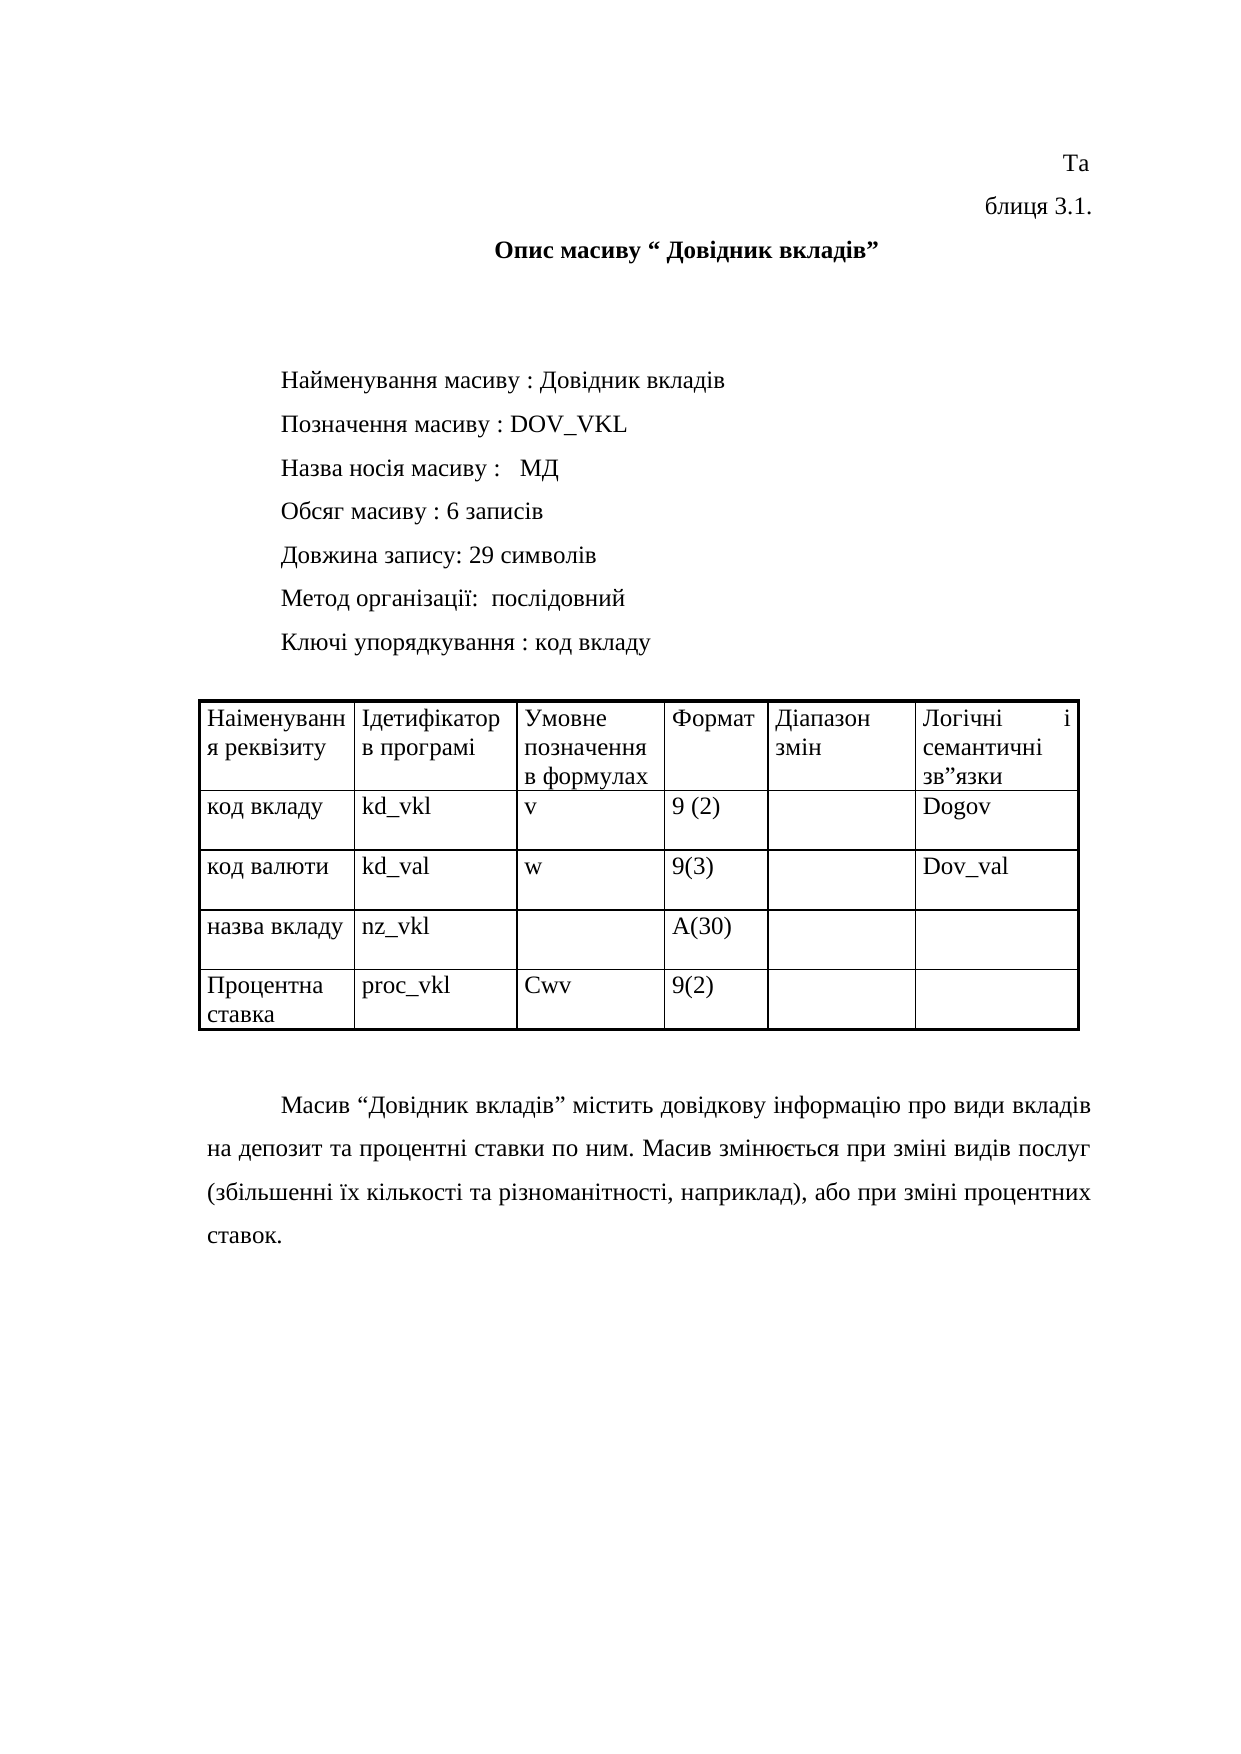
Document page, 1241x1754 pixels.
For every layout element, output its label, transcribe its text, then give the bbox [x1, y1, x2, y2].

table_cell Сwv [518, 970, 664, 1028]
text Опис масиву “ Довідник вкладів” [207, 235, 1092, 264]
table_cell [769, 970, 915, 1028]
table_header Формат [665, 703, 767, 789]
table_header Наіменування реквізиту [201, 703, 354, 789]
table_cell w [518, 851, 664, 909]
table_cell Dov_val [916, 851, 1077, 909]
text Позначення масиву : DOV_VKL [207, 409, 1092, 438]
table_header Умовне позначення в формулах [518, 703, 664, 789]
table_cell 9(2) [665, 970, 767, 1028]
table_header Діапазон змін [769, 703, 915, 789]
table_cell nz_vkl [355, 911, 516, 969]
text Назва носія масиву : МД [207, 452, 1092, 482]
table_cell Процентна ставка [201, 970, 354, 1028]
table_cell v [518, 791, 664, 849]
table_cell код вкладу [201, 791, 354, 849]
table_cell [769, 791, 915, 849]
text Обсяг масиву : 6 записів [207, 496, 1092, 525]
text Ключі упорядкування : код вкладу [207, 627, 1092, 656]
table_cell Dogov [916, 791, 1077, 849]
text Метод організації: послідовний [207, 583, 1092, 612]
text Таблиця 3.1. [207, 148, 1092, 220]
table_cell [916, 970, 1077, 1028]
table_cell код валюти [201, 851, 354, 909]
table_cell [916, 911, 1077, 969]
table_cell A(30) [665, 911, 767, 969]
table_cell [769, 911, 915, 969]
table_cell [518, 911, 664, 969]
table_cell 9(3) [665, 851, 767, 909]
table_cell kd_vkl [355, 791, 516, 849]
text Найменування масиву : Довідник вкладів [207, 365, 1092, 394]
text Довжина запису: 29 символів [207, 539, 1092, 569]
table_header Ідетифікатор в програмі [355, 703, 516, 789]
text Масив “Довідник вкладів” містить довідкову інформацію про види вкладів на депозит та процентні ставки по ним. Масив змінюється при зміні видів послуг (збільшенні їх кількості та різноманітності, наприклад), або при зміні процентних ставок. [207, 1089, 1092, 1249]
table_cell kd_val [355, 851, 516, 909]
table_cell 9 (2) [665, 791, 767, 849]
table_header Логічні і семантичні зв”язки [916, 703, 1077, 789]
table_cell proc_vkl [355, 970, 516, 1028]
table_cell [769, 851, 915, 909]
table_cell назва вкладу [201, 911, 354, 969]
